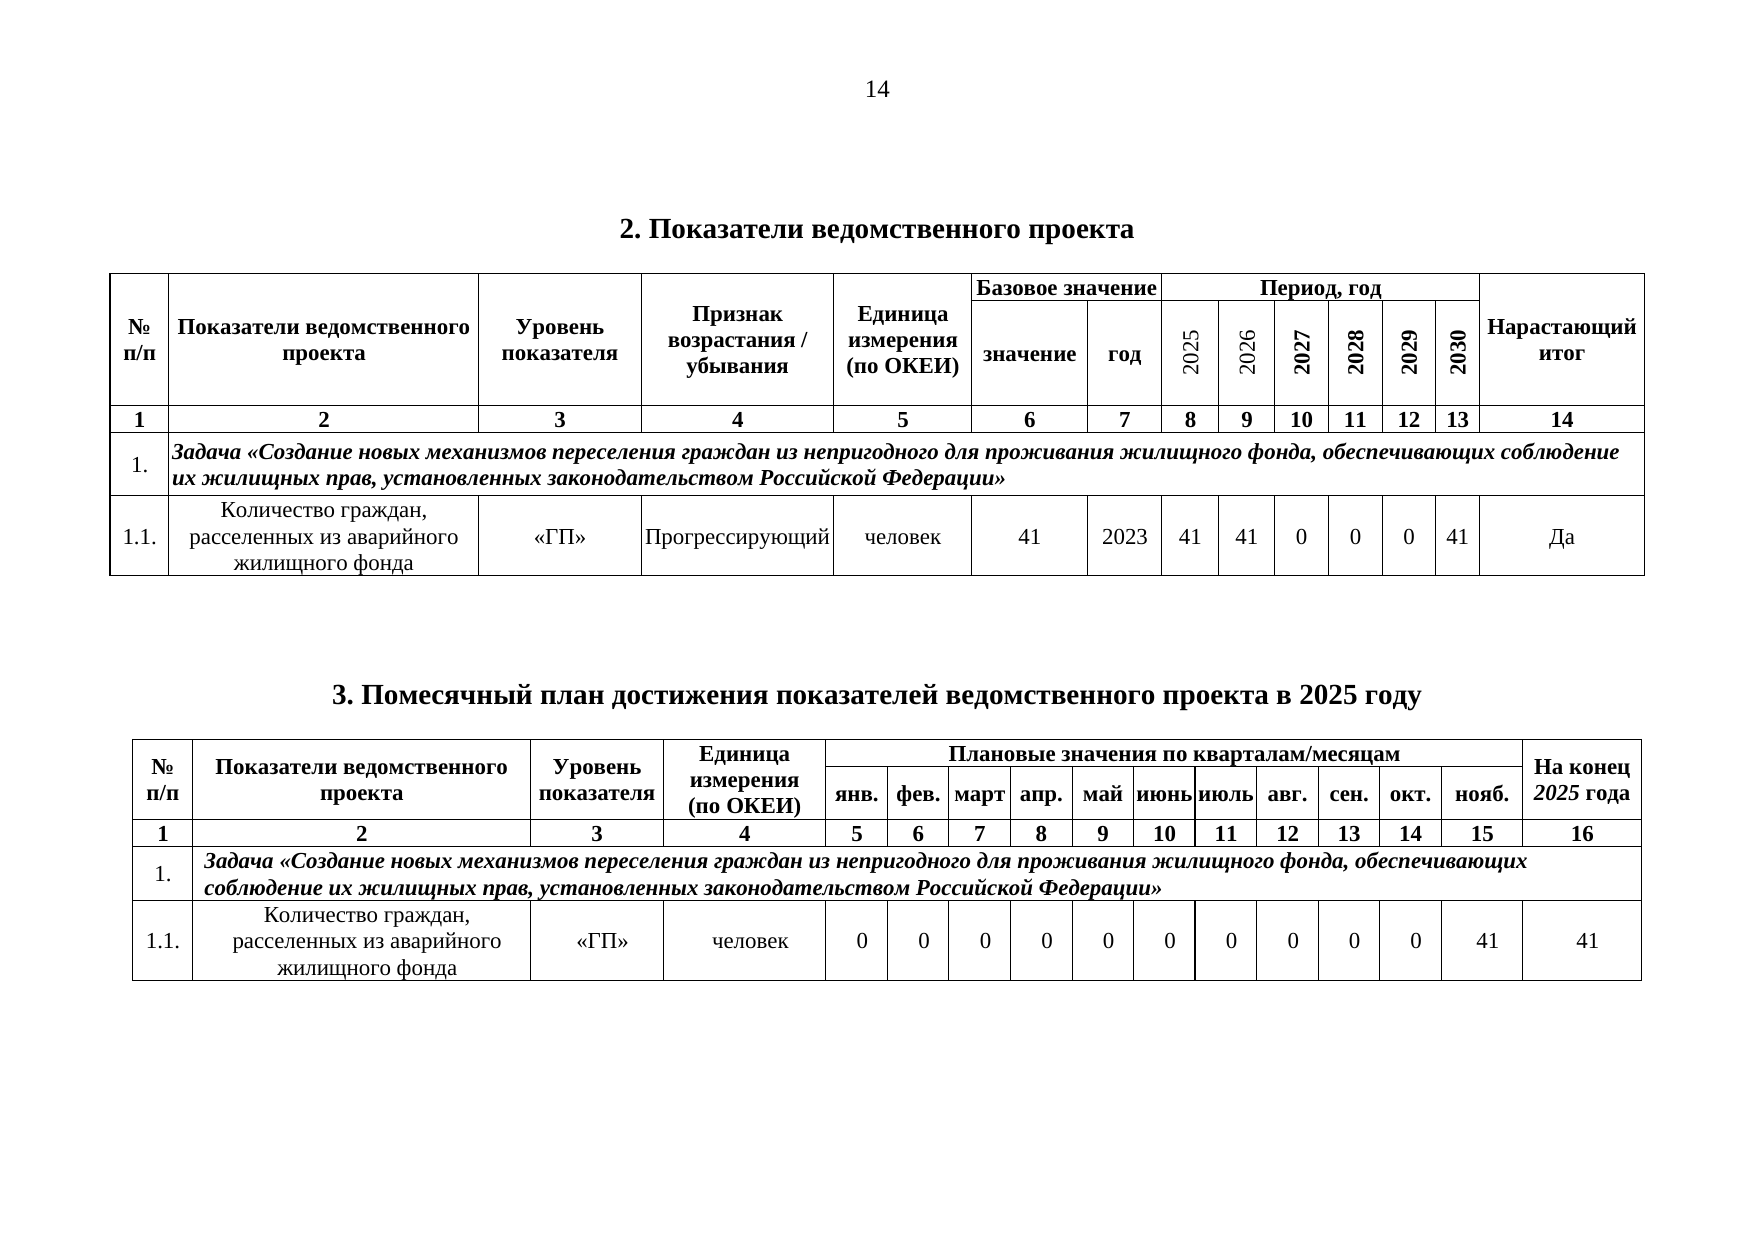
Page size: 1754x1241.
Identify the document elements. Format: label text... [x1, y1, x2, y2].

table_cell 2027 [1275, 301, 1328, 405]
table_cell 1. [133, 847, 192, 900]
table_cell март [949, 767, 1010, 819]
table_cell 41 [1523, 901, 1641, 980]
table_cell 1 [133, 820, 192, 846]
table_cell 0 [1275, 496, 1328, 575]
table_cell 11 [1329, 406, 1382, 432]
table_cell 2 [169, 406, 478, 432]
table_header На конец 2025 года [1523, 740, 1641, 819]
table_header Уровень показателя [479, 274, 641, 405]
table_header № п/п [133, 740, 192, 819]
table_cell 2028 [1329, 301, 1382, 405]
table_header Единица измерения (по ОКЕИ) [834, 274, 971, 405]
table_cell 9 [1219, 406, 1274, 432]
text 3. Помесячный план достижения показателей ведомственного проекта в 2025 году [118, 677, 1636, 711]
table_cell 0 [888, 901, 948, 980]
table_cell 6 [888, 820, 948, 846]
table_cell 0 [1073, 901, 1133, 980]
table_cell июнь [1134, 767, 1194, 819]
table_cell 5 [826, 820, 887, 846]
table_cell 2 [193, 820, 530, 846]
table_cell 0 [949, 901, 1010, 980]
table_cell 11 [1196, 820, 1256, 846]
table_cell 1.1. [133, 901, 192, 980]
table_header Показатели ведомственного проекта [169, 274, 478, 405]
table_cell 0 [1383, 496, 1435, 575]
table_header Базовое значение [972, 274, 1161, 300]
table_cell 41 [1219, 496, 1274, 575]
table_cell Задача «Создание новых механизмов переселения граждан из непригодного для проживания жилищного фонда, обеспечивающих соблюдение их жилищных прав, установленных законодательством Российской Федерации» [169, 433, 1644, 495]
table_cell фев. [888, 767, 948, 819]
table_cell 41 [1436, 496, 1479, 575]
table_header Уровень показателя [531, 740, 663, 819]
table_cell 3 [479, 406, 641, 432]
table_cell год [1088, 301, 1161, 405]
table_cell 41 [1162, 496, 1218, 575]
table_cell 2030 [1436, 301, 1479, 405]
table_cell 16 [1523, 820, 1641, 846]
table_cell «ГП» [479, 496, 641, 575]
table_cell «ГП» [531, 901, 663, 980]
table_cell 13 [1436, 406, 1479, 432]
table_cell авг. [1257, 767, 1318, 819]
table_cell 15 [1442, 820, 1522, 846]
table_cell июль [1196, 767, 1256, 819]
table_cell 0 [1196, 901, 1256, 980]
table_cell человек [664, 901, 825, 980]
subtitle 2. Показатели ведомственного проекта [118, 211, 1636, 244]
table_cell 0 [1380, 901, 1441, 980]
table_cell 13 [1319, 820, 1379, 846]
table_cell 9 [1073, 820, 1133, 846]
table_cell 0 [1257, 901, 1318, 980]
table_header № п/п [111, 274, 168, 405]
table_cell 8 [1162, 406, 1218, 432]
table_header Признак возрастания / убывания [642, 274, 833, 405]
table_cell 41 [1442, 901, 1522, 980]
table_cell 1. [111, 433, 168, 495]
table_cell 0 [1011, 901, 1072, 980]
table_header Период, год [1162, 274, 1479, 300]
table_cell окт. [1380, 767, 1441, 819]
table_cell 8 [1011, 820, 1072, 846]
table_cell янв. [826, 767, 887, 819]
table_cell 14 [1380, 820, 1441, 846]
table_cell Количество граждан, расселенных из аварийного жилищного фонда [193, 901, 530, 980]
table_cell Задача «Создание новых механизмов переселения граждан из непригодного для проживания жилищного фонда, обеспечивающих соблюдение их жилищных прав, установленных законодательством Российской Федерации» [193, 847, 1641, 900]
table_header Единица измерения (по ОКЕИ) [664, 740, 825, 819]
table_cell 6 [972, 406, 1087, 432]
table_cell 0 [1329, 496, 1382, 575]
table_cell 5 [834, 406, 971, 432]
table_cell 2025 [1162, 301, 1218, 405]
table_cell 7 [949, 820, 1010, 846]
table_cell 12 [1257, 820, 1318, 846]
table_cell значение [972, 301, 1087, 405]
table_cell Да [1480, 496, 1644, 575]
table_cell апр. [1011, 767, 1072, 819]
table_cell 0 [826, 901, 887, 980]
table_cell 4 [642, 406, 833, 432]
table_cell 2026 [1219, 301, 1274, 405]
table_cell 7 [1088, 406, 1161, 432]
table_header Нарастающий итог [1480, 274, 1644, 405]
table_cell сен. [1319, 767, 1379, 819]
table_cell 2029 [1383, 301, 1435, 405]
table_cell 2023 [1088, 496, 1161, 575]
table_cell 1.1. [111, 496, 168, 575]
table_cell Прогрессирующий [642, 496, 833, 575]
table_cell 41 [972, 496, 1087, 575]
table_cell 14 [1480, 406, 1644, 432]
table_cell 12 [1383, 406, 1435, 432]
table_cell 4 [664, 820, 825, 846]
table_cell 10 [1134, 820, 1194, 846]
table_cell нояб. [1442, 767, 1522, 819]
table_header Плановые значения по кварталам/месяцам [826, 740, 1522, 766]
table_cell человек [834, 496, 971, 575]
table_cell Количество граждан, расселенных из аварийного жилищного фонда [169, 496, 478, 575]
table_cell 3 [531, 820, 663, 846]
table_cell май [1073, 767, 1133, 819]
table_cell 0 [1319, 901, 1379, 980]
table_cell 0 [1134, 901, 1194, 980]
table_header Показатели ведомственного проекта [193, 740, 530, 819]
table_cell 10 [1275, 406, 1328, 432]
table_cell 1 [111, 406, 168, 432]
